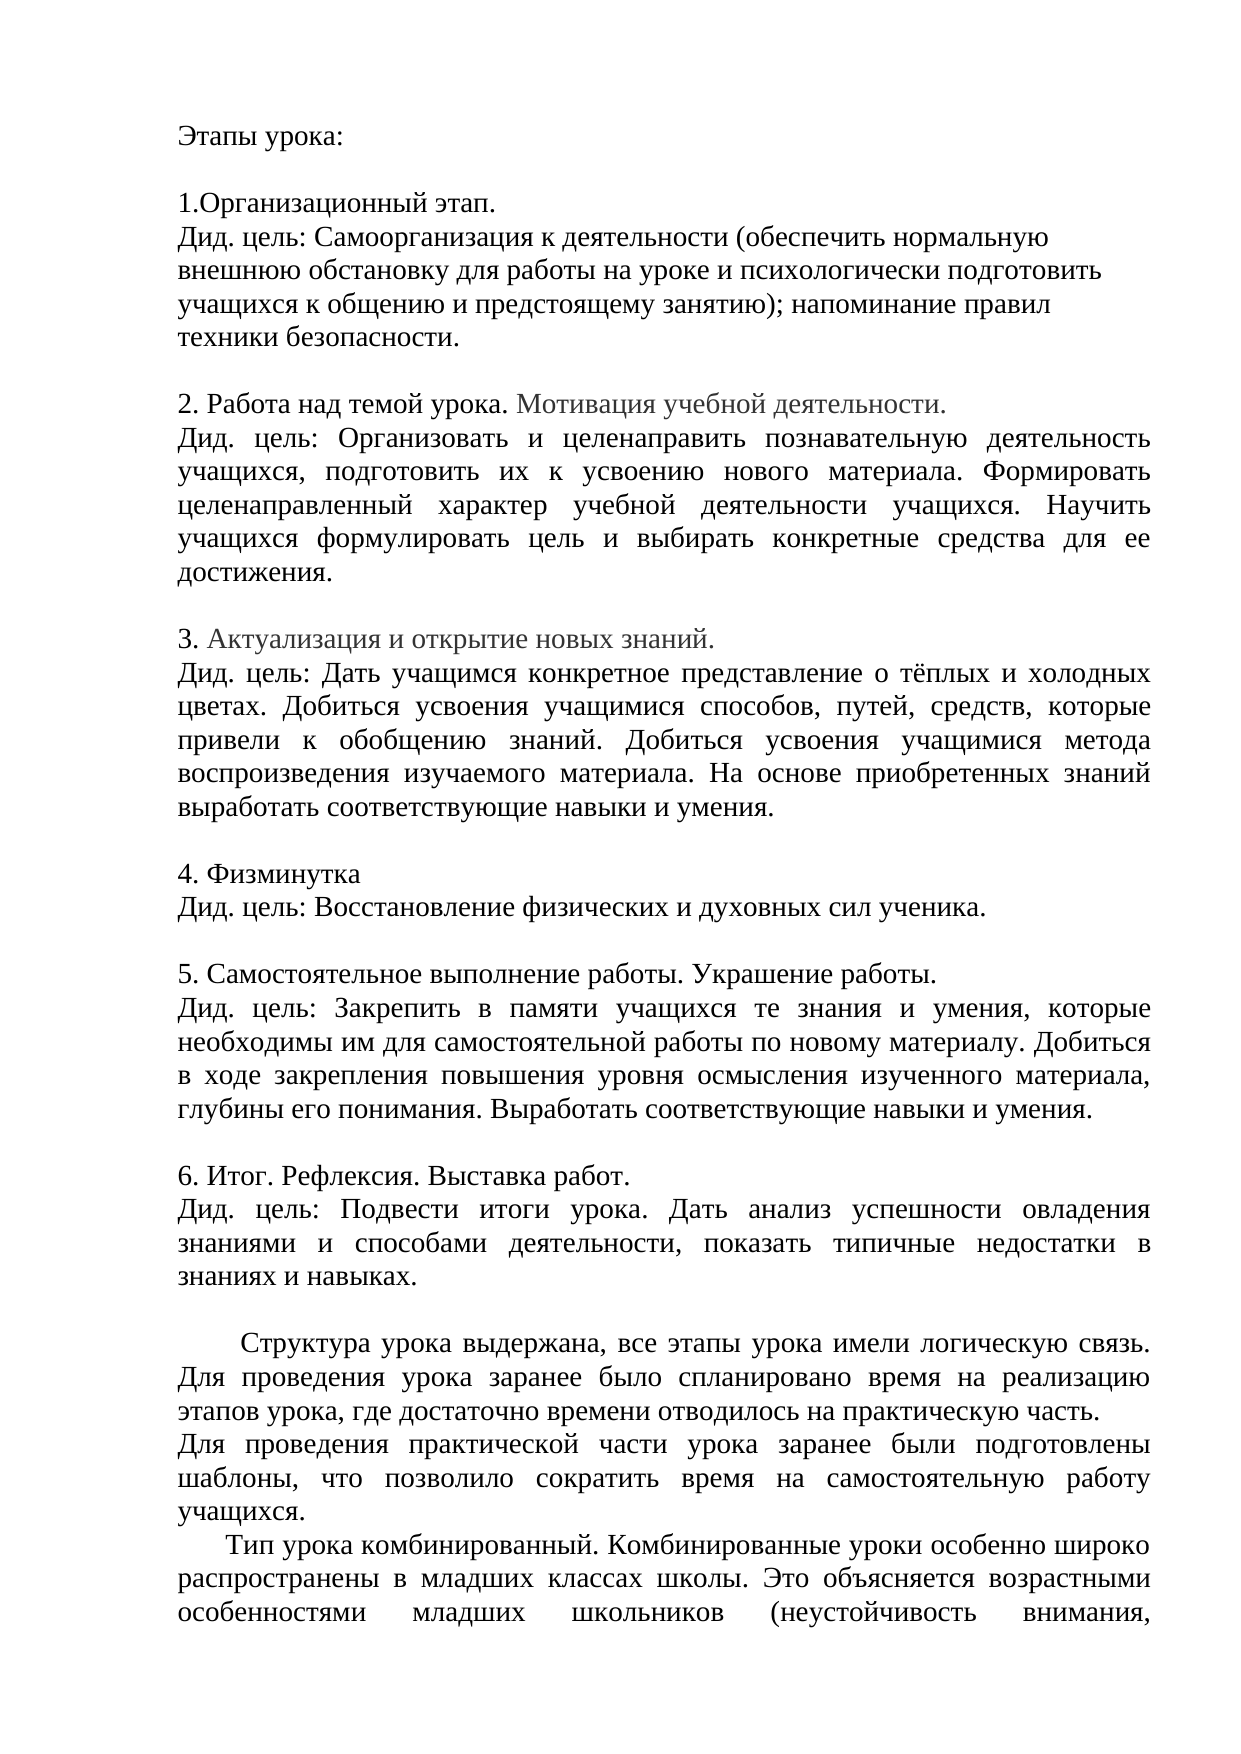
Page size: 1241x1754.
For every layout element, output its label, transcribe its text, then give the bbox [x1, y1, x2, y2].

text 2. Работа над темой урока. Мотивация учебной деятельности. [177, 386, 1152, 420]
text Дид. цель: Дать учащимся конкретное представление о тёплых и холодных цветах. Добиться усвоения учащимися способов, путей, средств, которые привели к обобщению знаний. Добиться усвоения учащимися метода воспроизведения изучаемого материала. На основе приобретенных знаний выработать соответствующие навыки и умения. [177, 655, 1152, 822]
text Дид. цель: Организовать и целенаправить познавательную деятельность учащихся, подготовить их к усвоению нового материала. Формировать целенаправленный характер учебной деятельности учащихся. Научить учащихся формулировать цель и выбирать конкретные средства для ее достижения. [177, 420, 1152, 588]
text 4. Физминутка [177, 856, 1152, 889]
text Дид. цель: Подвести итоги урока. Дать анализ успешности овладения знаниями и способами деятельности, показать типичные недостатки в знаниях и навыках. [177, 1191, 1152, 1292]
text 6. Итог. Рефлексия. Выставка работ. [177, 1158, 1152, 1191]
text 3. Актуализация и открытие новых знаний. [177, 621, 1152, 655]
text Для проведения практической части урока заранее были подготовлены шаблоны, что позволило сократить время на самостоятельную работу учащихся. [177, 1426, 1152, 1527]
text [177, 1527, 1152, 1627]
text Дид. цель: Закрепить в памяти учащихся те знания и умения, которые необходимы им для самостоятельной работы по новому материалу. Добиться в ходе закрепления повышения уровня осмысления изученного материала, глубины его понимания. Выработать соответствующие навыки и умения. [177, 990, 1152, 1124]
list 1.Организационный этап. Дид. цель: Самоорганизация к деятельности (обеспечить нормальную внешнюю обстановку для работы на уроке и психологически подготовить учащихся к общению и предстоящему занятию); напоминание правил техники безопасности. [177, 185, 1152, 353]
text Дид. цель: Восстановление физических и духовных сил ученика. [177, 889, 1152, 923]
text Структура урока выдержана, все этапы урока имели логическую связь. Для проведения урока заранее было спланировано время на реализацию этапов урока, где достаточно времени отводилось на практическую часть. [177, 1326, 1152, 1426]
text Этапы урока: [177, 118, 1152, 152]
text 5. Самостоятельное выполнение работы. Украшение работы. [177, 957, 1152, 990]
